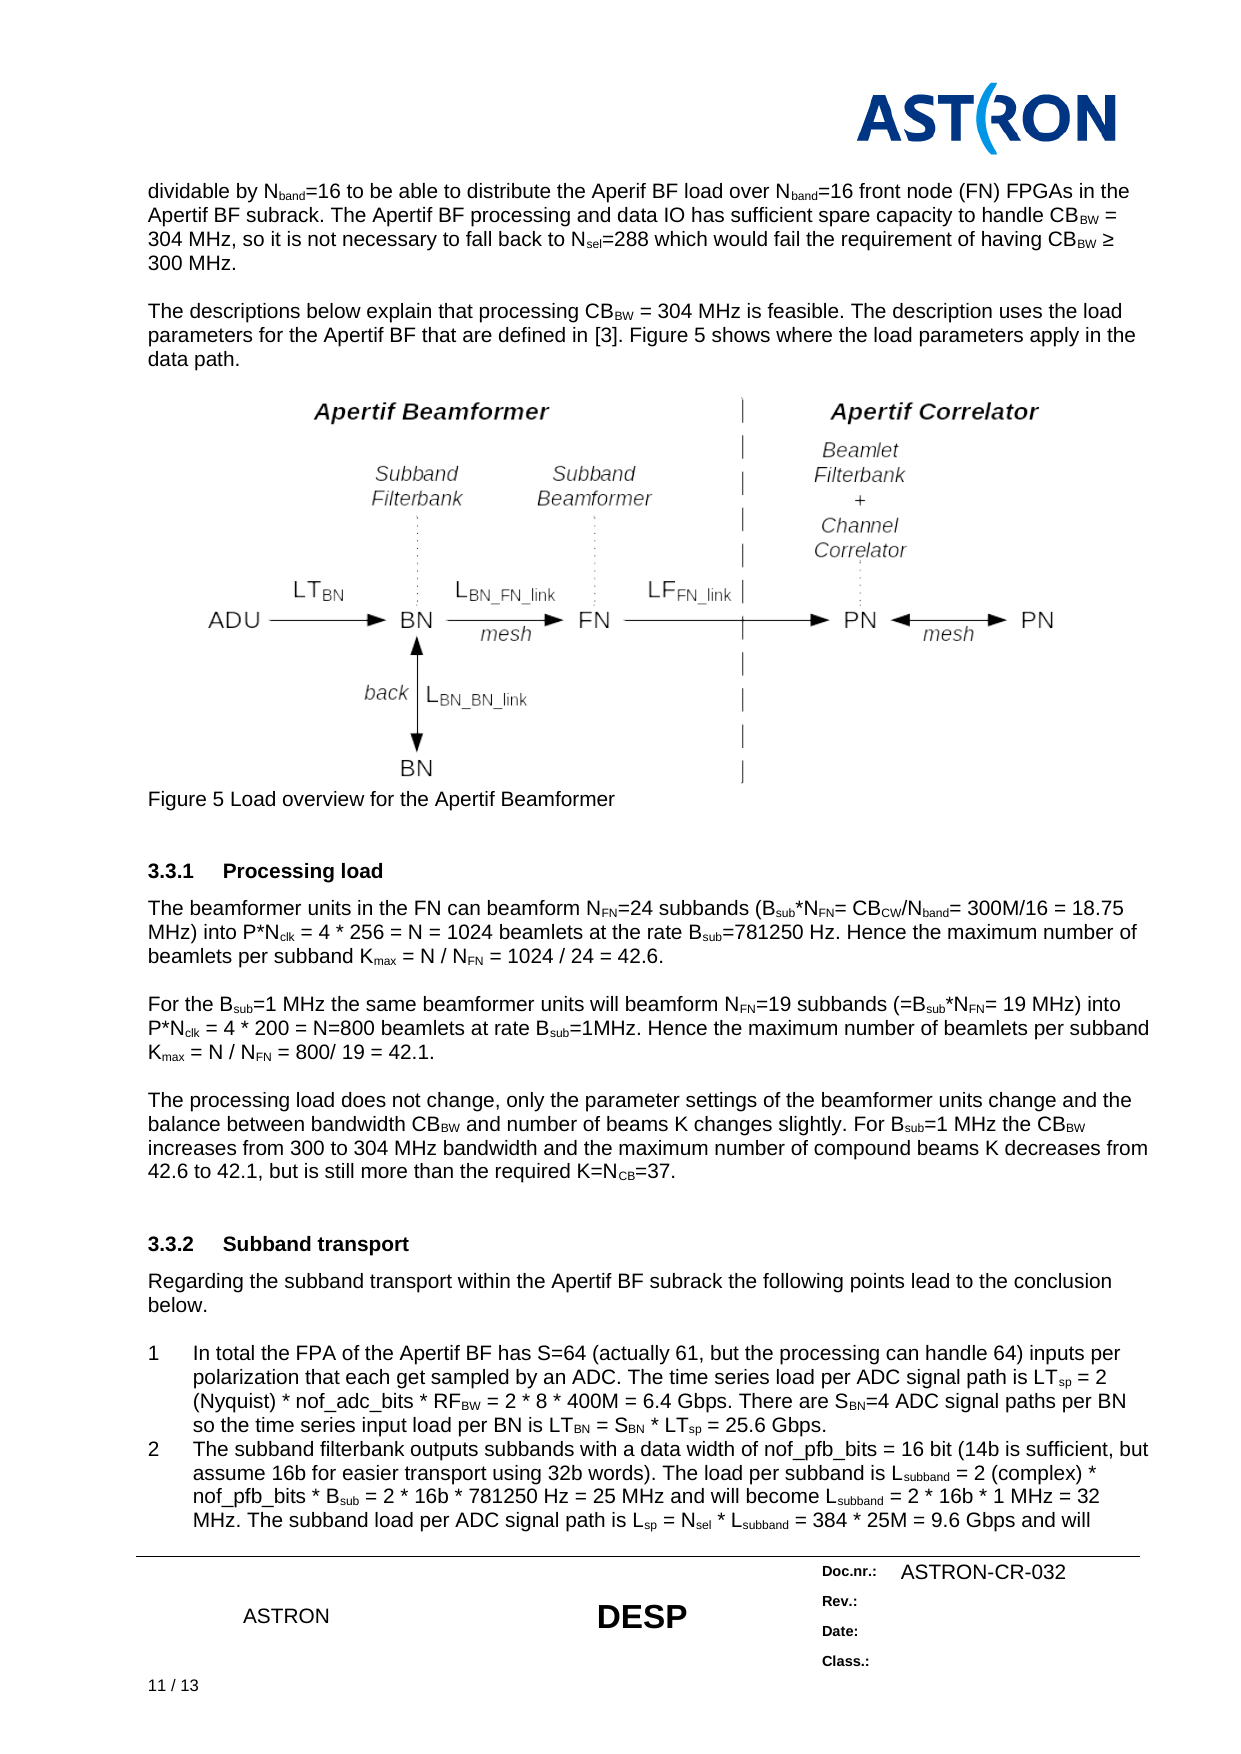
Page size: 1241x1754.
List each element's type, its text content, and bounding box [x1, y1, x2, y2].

subtitle Subband transport [148, 1232, 1152, 1256]
text For the Bsub=1 MHz the same beamformer units will beamform NFN=19 subbands (=Bsub*NFN= 19 MHz) into P*Nclk = 4 * 200 = N=800 beamlets at rate Bsub=1MHz. Hence the maximum number of beamlets per subband Kmax = N / NFN = 800/ 19 = 42.1. [148, 992, 1152, 1063]
picture [850, 76, 1123, 161]
text Regarding the subband transport within the Apertif BF subrack the following points lead to the conclusion below. [148, 1269, 1152, 1317]
list In total the FPA of the Apertif BF has S=64 (actually 61, but the processing can handle 64) inputs per polarization that each get sampled by an ADC. The time series load per ADC signal path is LTsp = 2 (Nyquist) * nof_adc_bits * RFBW = 2 * 8 * 400M = 6.4 Gbps. There are SBN=4 ADC signal paths per BN so the time series input load per BN is LTBN = SBN * LTsp = 25.6 Gbps. [148, 1341, 1152, 1436]
text The descriptions below explain that processing CBBW = 304 MHz is feasible. The description uses the load parameters for the Apertif BF that are defined in [3]. Figure 5 shows where the load parameters apply in the data path. [148, 299, 1152, 371]
text The processing load does not change, only the parameter settings of the beamformer units change and the balance between bandwidth CBBW and number of beams K changes slightly. For Bsub=1 MHz the CBBW increases from 300 to 304 MHz bandwidth and the maximum number of compound beams K decreases from 42.6 to 42.1, but is still more than the required K=NCB=37. [148, 1087, 1152, 1183]
text The beamformer units in the FN can beamform NFN=24 subbands (Bsub*NFN= CBCW/Nband= 300M/16 = 18.75 MHz) into P*Nclk = 4 * 256 = N = 1024 beamlets at the rate Bsub=781250 Hz. Hence the maximum number of beamlets per subband Kmax = N / NFN = 1024 / 24 = 42.6. [148, 896, 1152, 968]
text Figure 5 Load overview for the Apertif Beamformer [148, 786, 1152, 810]
subtitle Processing load [148, 859, 1152, 883]
